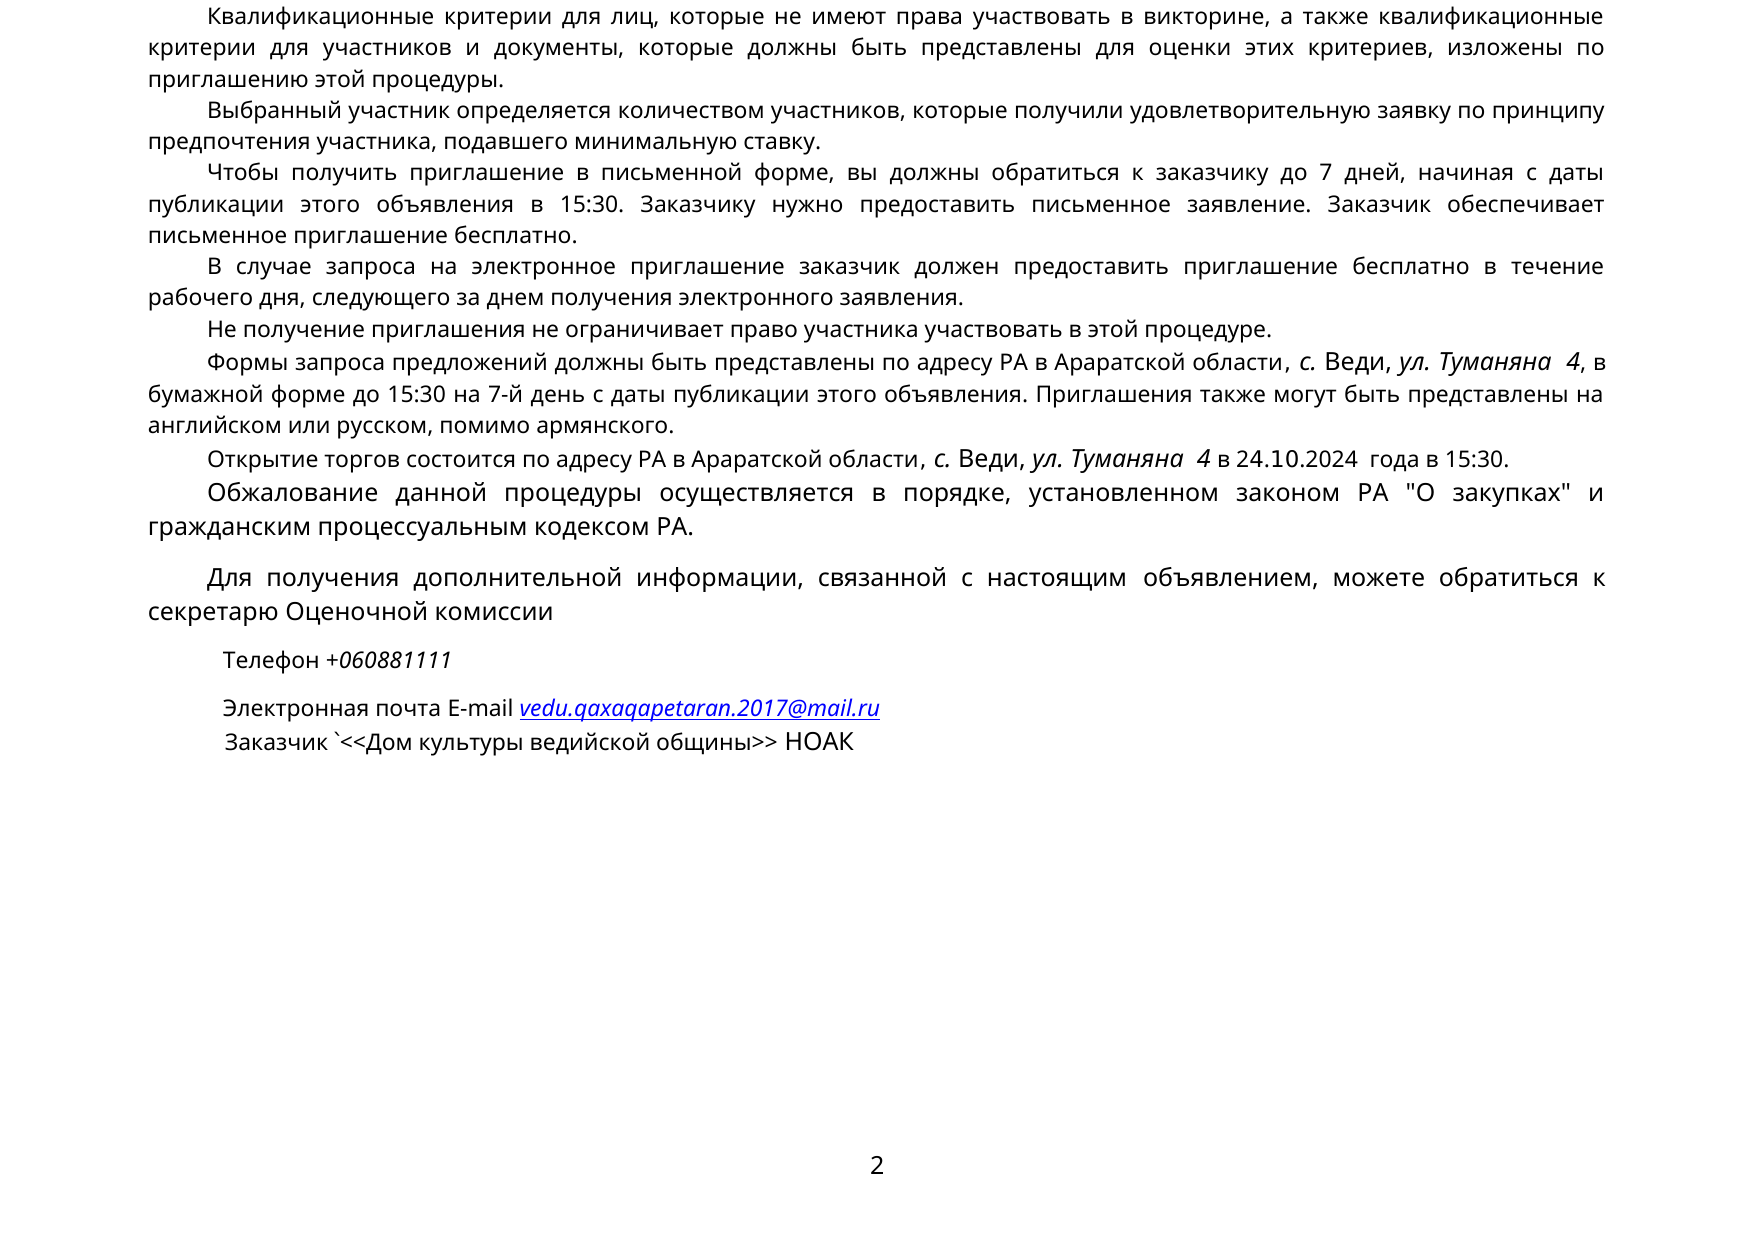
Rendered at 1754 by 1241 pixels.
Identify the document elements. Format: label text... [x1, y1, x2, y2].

text Электронная почта E-mail vedu.qaxaqapetaran.2017@mail.ru [148, 692, 1606, 723]
text Формы запроса предложений должны быть представлены по адресу РА в Араратской области, с. Веди, ул. Туманяна 4, в бумажной форме до 15:30 на 7-й день с даты публикации этого объявления. Приглашения также могут быть представлены на английском или русском, помимо армянского. [148, 344, 1606, 440]
text Обжалование данной процедуры осуществляется в порядке, установленном законом РА "О закупках" и гражданским процессуальным кодексом РА. [148, 474, 1606, 542]
text Чтобы получить приглашение в письменной форме, вы должны обратиться к заказчику до 7 дней, начиная с даты публикации этого объявления в 15:30. Заказчику нужно предоставить письменное заявление. Заказчик обеспечивает письменное приглашение бесплатно. [148, 156, 1606, 250]
text Заказчик ՝<<Дом культуры ведийской общины>> НОАК [148, 723, 1606, 757]
text В случае запроса на электронное приглашение заказчик должен предоставить приглашение бесплатно в течение рабочего дня, следующего за днем получения электронного заявления. [148, 250, 1606, 312]
text Для получения дополнительной информации, связанной с настоящим объявлением, можете обратиться к секретарю Оценочной комиссии [148, 559, 1606, 627]
text Выбранный участник определяется количеством участников, которые получили удовлетворительную заявку по принципу предпочтения участника, подавшего минимальную ставку. [148, 94, 1606, 156]
text Телефон +060881111 [148, 644, 1606, 675]
text Квалификационные критерии для лиц, которые не имеют права участвовать в викторине, а также квалификационные критерии для участников и документы, которые должны быть представлены для оценки этих критериев, изложены по приглашению этой процедуры. [148, 0, 1606, 94]
text Открытие торгов состоится по адресу РА в Араратской области, с. Веди, ул. Туманяна 4 в 24.10.2024 года в 15:30. [148, 440, 1606, 474]
text Не получение приглашения не ограничивает право участника участвовать в этой процедуре. [148, 312, 1606, 344]
